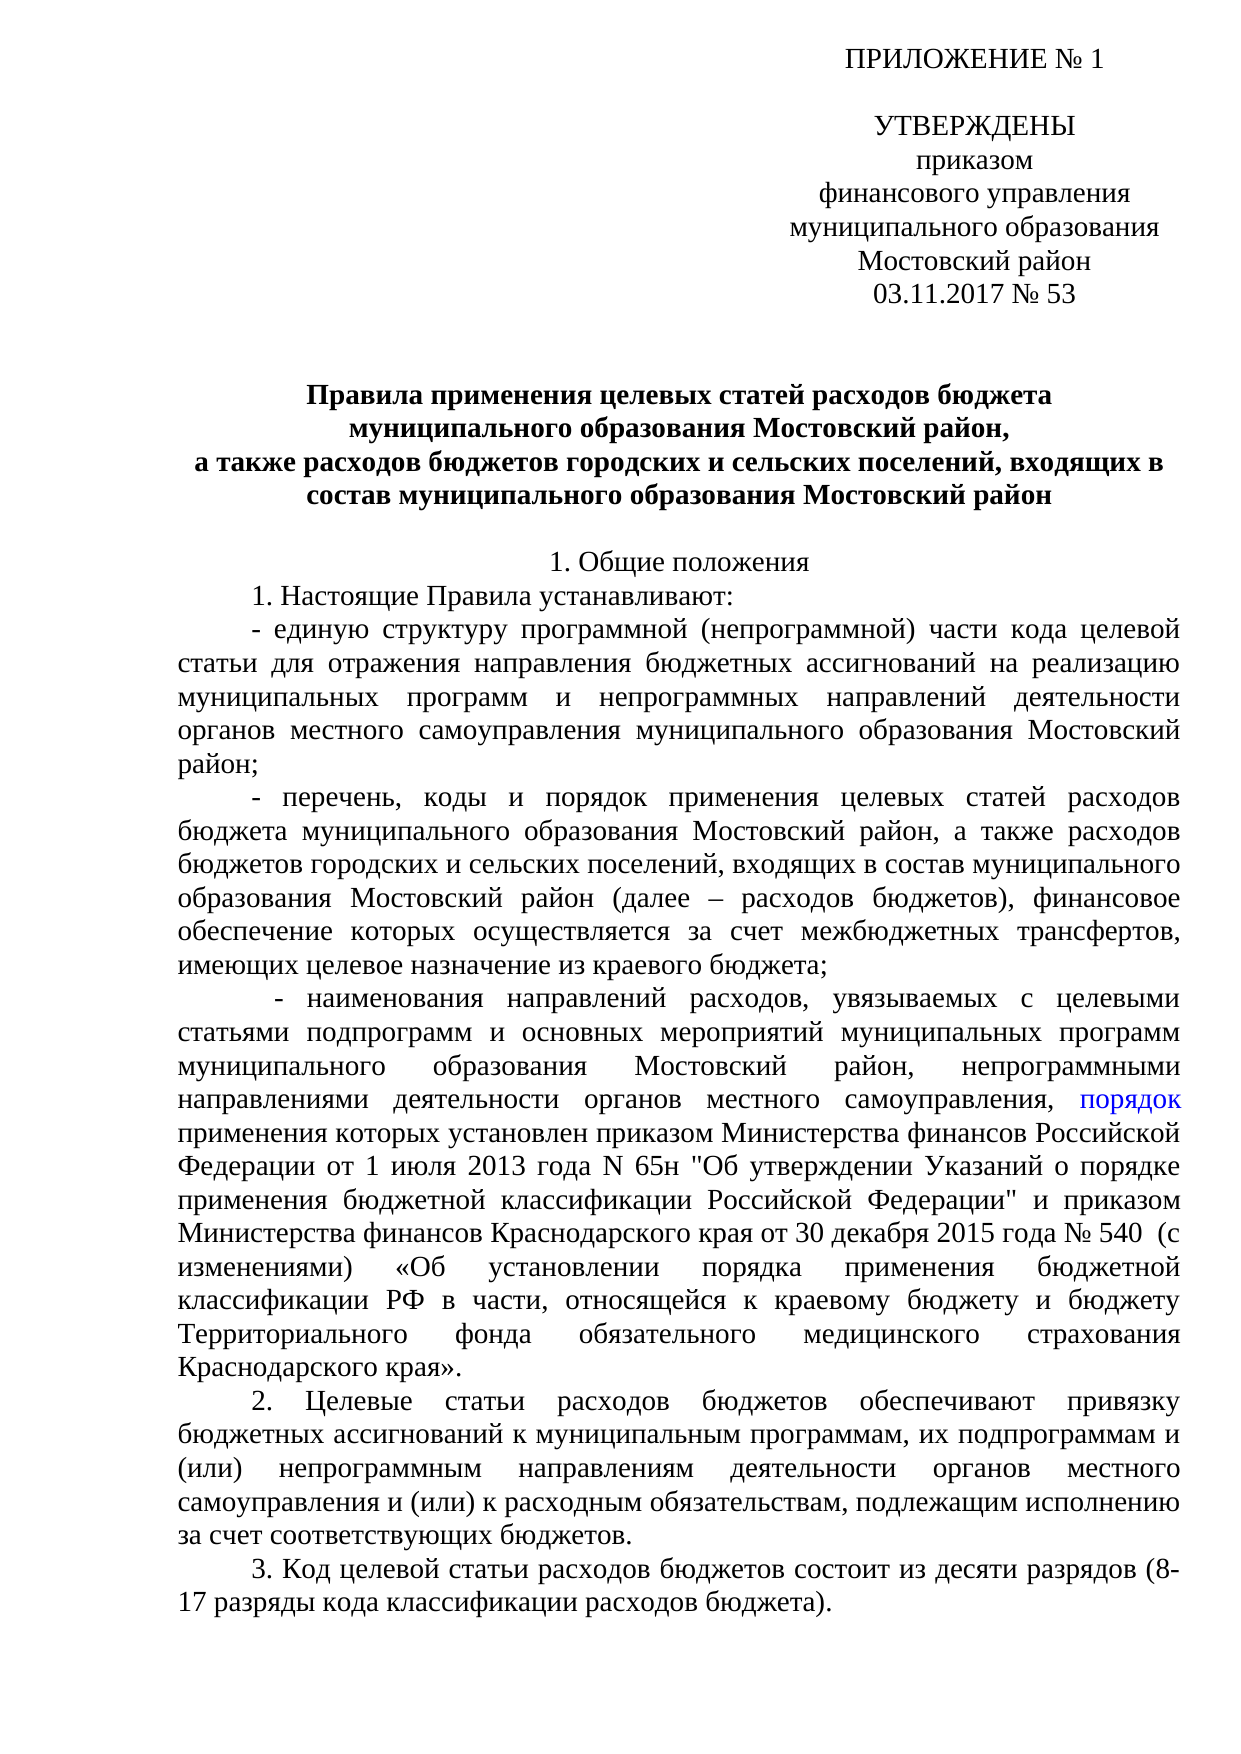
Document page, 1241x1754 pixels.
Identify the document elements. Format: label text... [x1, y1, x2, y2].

text ПРИЛОЖЕНИЕ № 1 [767, 41, 1181, 75]
text - перечень, коды и порядок применения целевых статей расходов бюджета муниципального образования Мостовский район, а также расходов бюджетов городских и сельских поселений, входящих в состав муниципального образования Мостовский район (далее – расходов бюджетов), финансовое обеспечение которых осуществляется за счет межбюджетных трансфертов, имеющих целевое назначение из краевого бюджета; [177, 779, 1181, 981]
text муниципального образования Мостовский район, [177, 410, 1181, 444]
text приказом [767, 142, 1181, 176]
text 3. Код целевой статьи расходов бюджетов состоит из десяти разрядов (8-17 разряды кода классификации расходов бюджета). [177, 1551, 1181, 1618]
text 03.11.2017 № 53 [693, 276, 1181, 310]
text 1. Настоящие Правила устанавливают: [177, 578, 1181, 612]
text а также расходов бюджетов городских и сельских поселений, входящих в состав муниципального образования Мостовский район [177, 444, 1181, 511]
text финансового управления [767, 176, 1181, 209]
text 2. Целевые статьи расходов бюджетов обеспечивают привязку бюджетных ассигнований к муниципальным программам, их подпрограммам и (или) непрограммным направлениям деятельности органов местного самоуправления и (или) к расходным обязательствам, подлежащим исполнению за счет соответствующих бюджетов. [177, 1383, 1181, 1551]
text муниципального образования Мостовский район [767, 209, 1181, 276]
text УТВЕРЖДЕНЫ [767, 108, 1181, 142]
text - единую структуру программной (непрограммной) части кода целевой статьи для отражения направления бюджетных ассигнований на реализацию муниципальных программ и непрограммных направлений деятельности органов местного самоуправления муниципального образования Мостовский район; [177, 612, 1181, 779]
text - наименования направлений расходов, увязываемых с целевыми статьями подпрограмм и основных мероприятий муниципальных программ муниципального образования Мостовский район, непрограммными направлениями деятельности органов местного самоуправления, порядок применения которых установлен приказом Министерства финансов Российской Федерации от 1 июля 2013 года N 65н "Об утверждении Указаний о порядке применения бюджетной классификации Российской Федерации" и приказом Министерства финансов Краснодарского края от 30 декабря 2015 года № 540 (с изменениями) «Об установлении порядка применения бюджетной классификации РФ в части, относящейся к краевому бюджету и бюджету Территориального фонда обязательного медицинского страхования Краснодарского края». [177, 981, 1181, 1383]
text Правила применения целевых статей расходов бюджета [177, 377, 1181, 410]
text 1. Общие положения [177, 544, 1181, 578]
